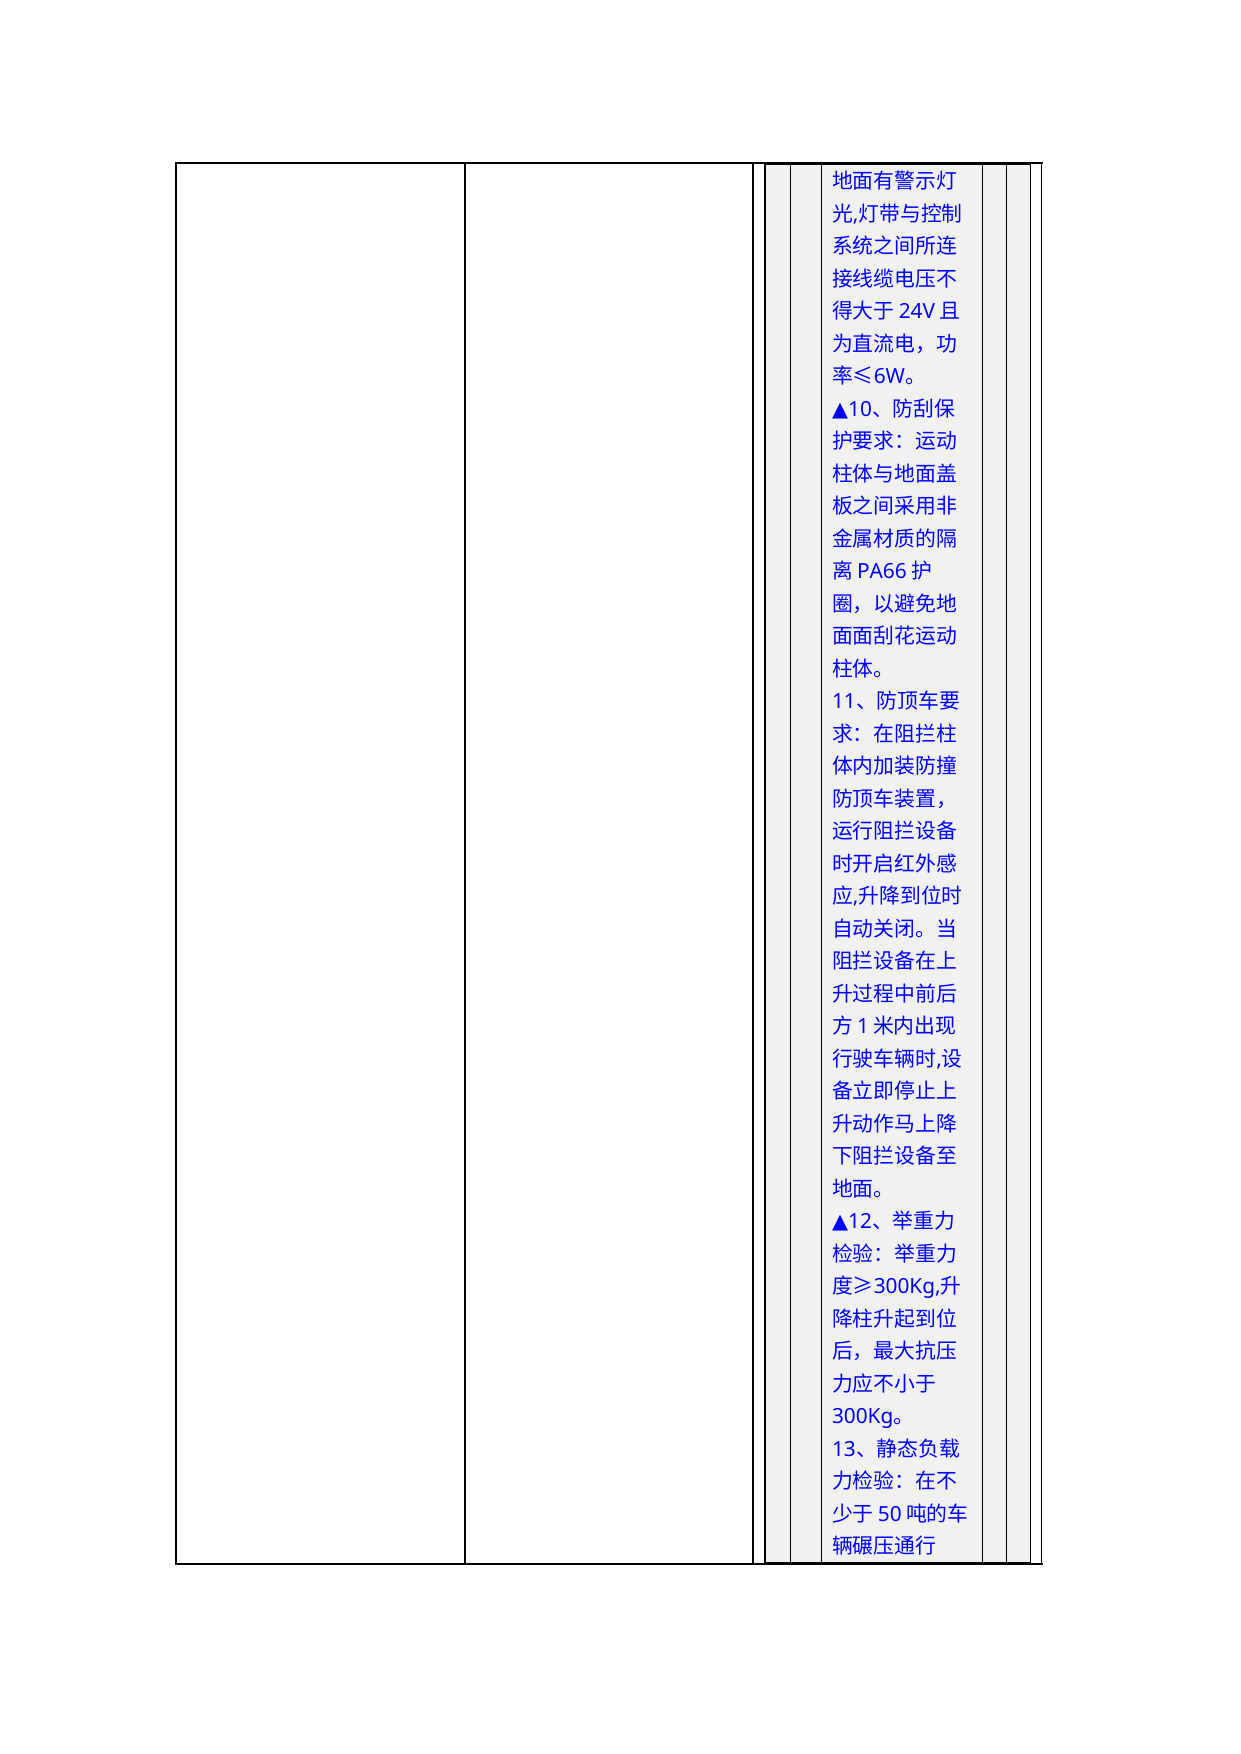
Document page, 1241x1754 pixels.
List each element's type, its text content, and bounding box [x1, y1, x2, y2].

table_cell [1031, 164, 1041, 1563]
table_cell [754, 164, 764, 1563]
table_cell 2 [177, 164, 464, 1563]
table_cell [466, 164, 752, 1563]
